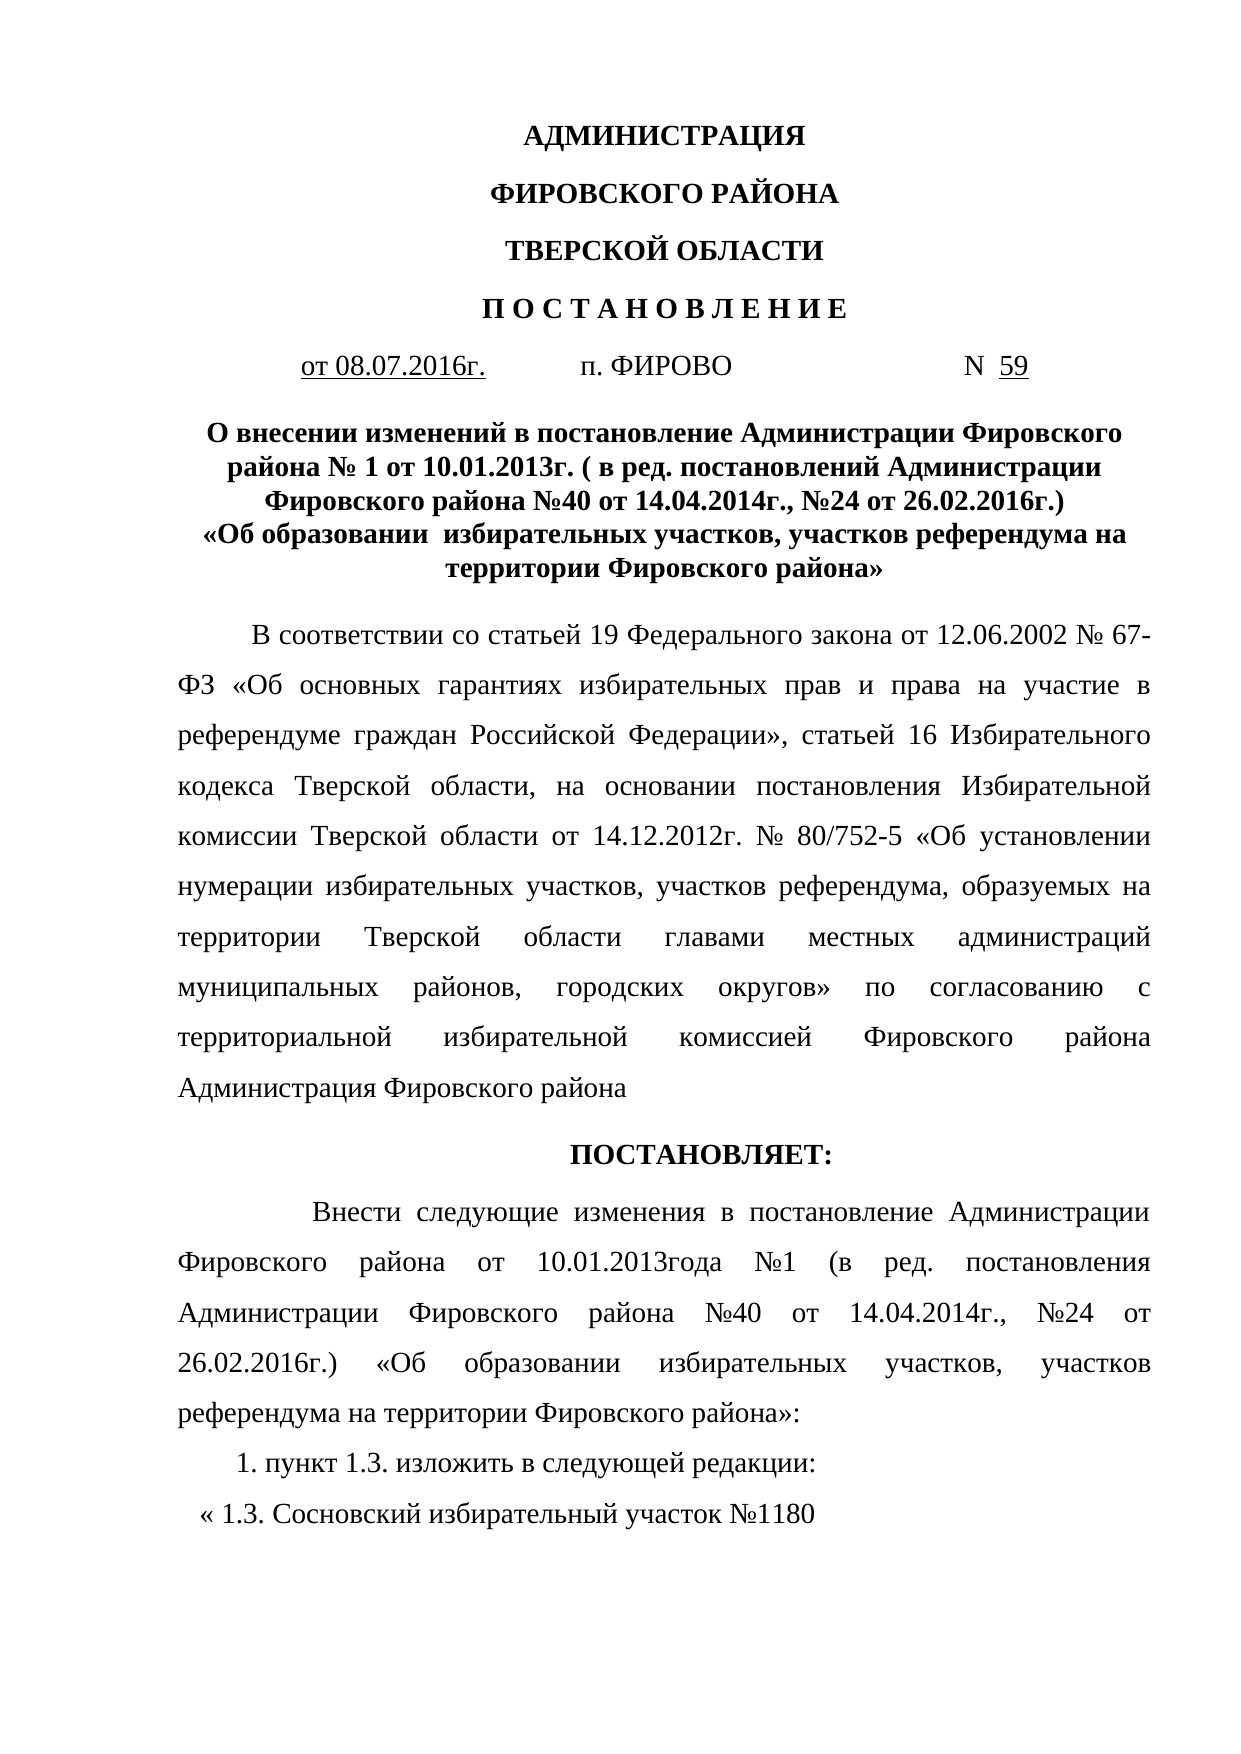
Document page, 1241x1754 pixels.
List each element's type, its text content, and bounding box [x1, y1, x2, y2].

text ФИРОВСКОГО РАЙОНА [177, 176, 1152, 209]
text АДМИНИСТРАЦИЯ [177, 118, 1152, 152]
text « 1.3. Сосновский избирательный участок №1180 [177, 1496, 1152, 1529]
text 1. пункт 1.3. изложить в следующей редакции: [177, 1446, 1152, 1479]
text от 08.07.2016г. п. ФИРОВО N 59 [177, 348, 1152, 382]
text Внести следующие изменения в постановление Администрации Фировского района от 10.01.2013года №1 (в ред. постановления Администрации Фировского района №40 от 14.04.2014г., №24 от 26.02.2016г.) «Об образовании избирательных участков, участков референдума на территории Фировского района»: [177, 1194, 1152, 1429]
text О внесении изменений в постановление Администрации Фировского района № 1 от 10.01.2013г. ( в ред. постановлений Администрации Фировского района №40 от 14.04.2014г., №24 от 26.02.2016г.) «Об образовании избирательных участков, участков референдума на территории Фировского района» [177, 416, 1152, 583]
text В соответствии со статьей 19 Федерального закона от 12.06.2002 № 67-ФЗ «Об основных гарантиях избирательных прав и права на участие в референдуме граждан Российской Федерации», статьей 16 Избирательного кодекса Тверской области, на основании постановления Избирательной комиссии Тверской области от 14.12.2012г. № 80/752-5 «Об установлении нумерации избирательных участков, участков референдума, образуемых на территории Тверской области главами местных администраций муниципальных районов, городских округов» по согласованию с территориальной избирательной комиссией Фировского района Администрация Фировского района [177, 617, 1152, 1103]
text ТВЕРСКОЙ ОБЛАСТИ [177, 233, 1152, 267]
text П О С Т А Н О В Л Е Н И Е [177, 291, 1152, 324]
text ПОСТАНОВЛЯЕТ: [177, 1144, 1152, 1169]
